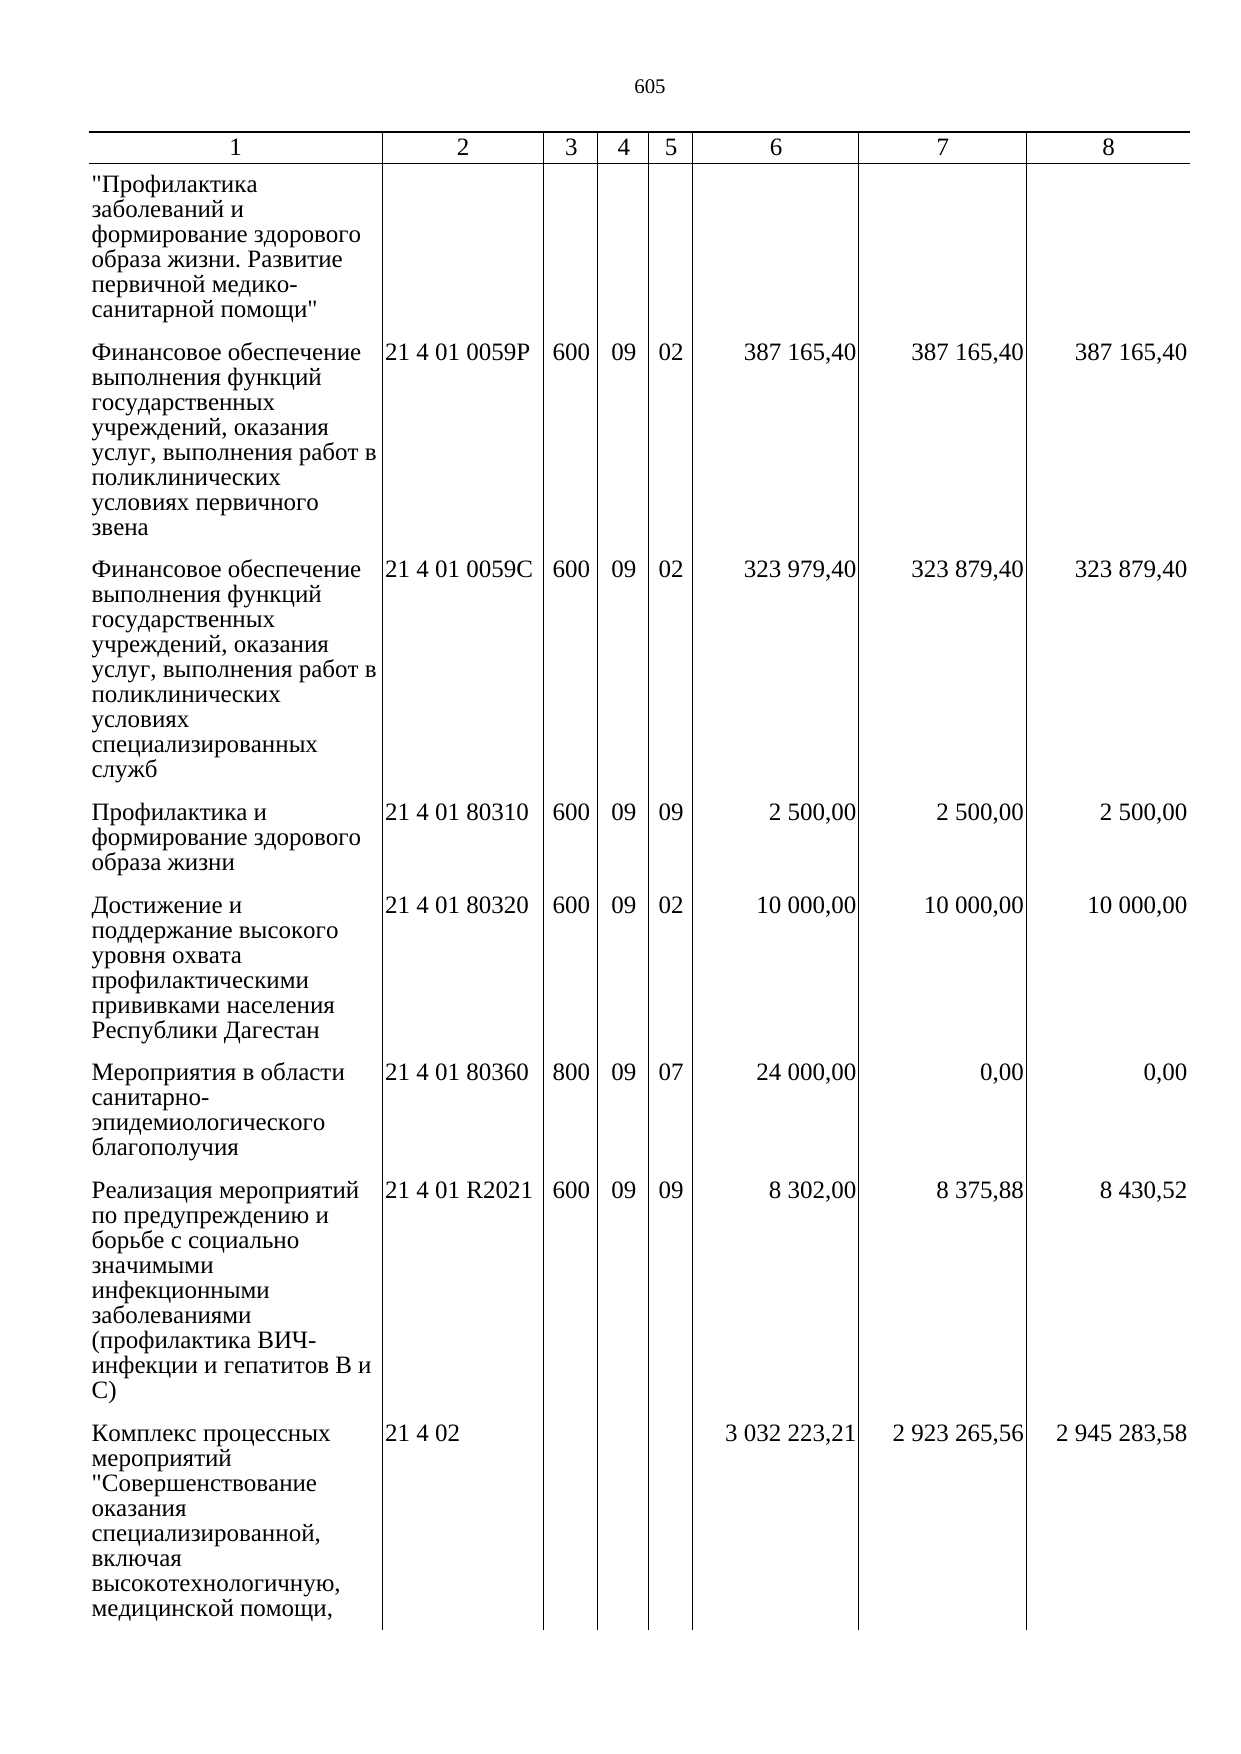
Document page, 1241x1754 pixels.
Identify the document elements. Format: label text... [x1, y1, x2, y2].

table_header 2 [383, 133, 543, 163]
table_header 8 [1027, 133, 1190, 163]
table_header 6 [693, 133, 858, 163]
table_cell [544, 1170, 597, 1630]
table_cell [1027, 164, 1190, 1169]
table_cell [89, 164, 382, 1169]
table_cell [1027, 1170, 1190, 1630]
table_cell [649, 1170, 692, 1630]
table_header 4 [598, 133, 648, 163]
table_header 5 [649, 133, 692, 163]
table_header 1 [89, 133, 382, 163]
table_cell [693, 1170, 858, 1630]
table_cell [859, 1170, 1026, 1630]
table_header 3 [544, 133, 597, 163]
table_header 7 [859, 133, 1026, 163]
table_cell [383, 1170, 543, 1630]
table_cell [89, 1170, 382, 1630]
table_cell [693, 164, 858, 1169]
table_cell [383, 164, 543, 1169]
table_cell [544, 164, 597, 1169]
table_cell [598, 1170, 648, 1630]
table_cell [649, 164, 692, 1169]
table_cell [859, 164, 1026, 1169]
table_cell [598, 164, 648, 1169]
